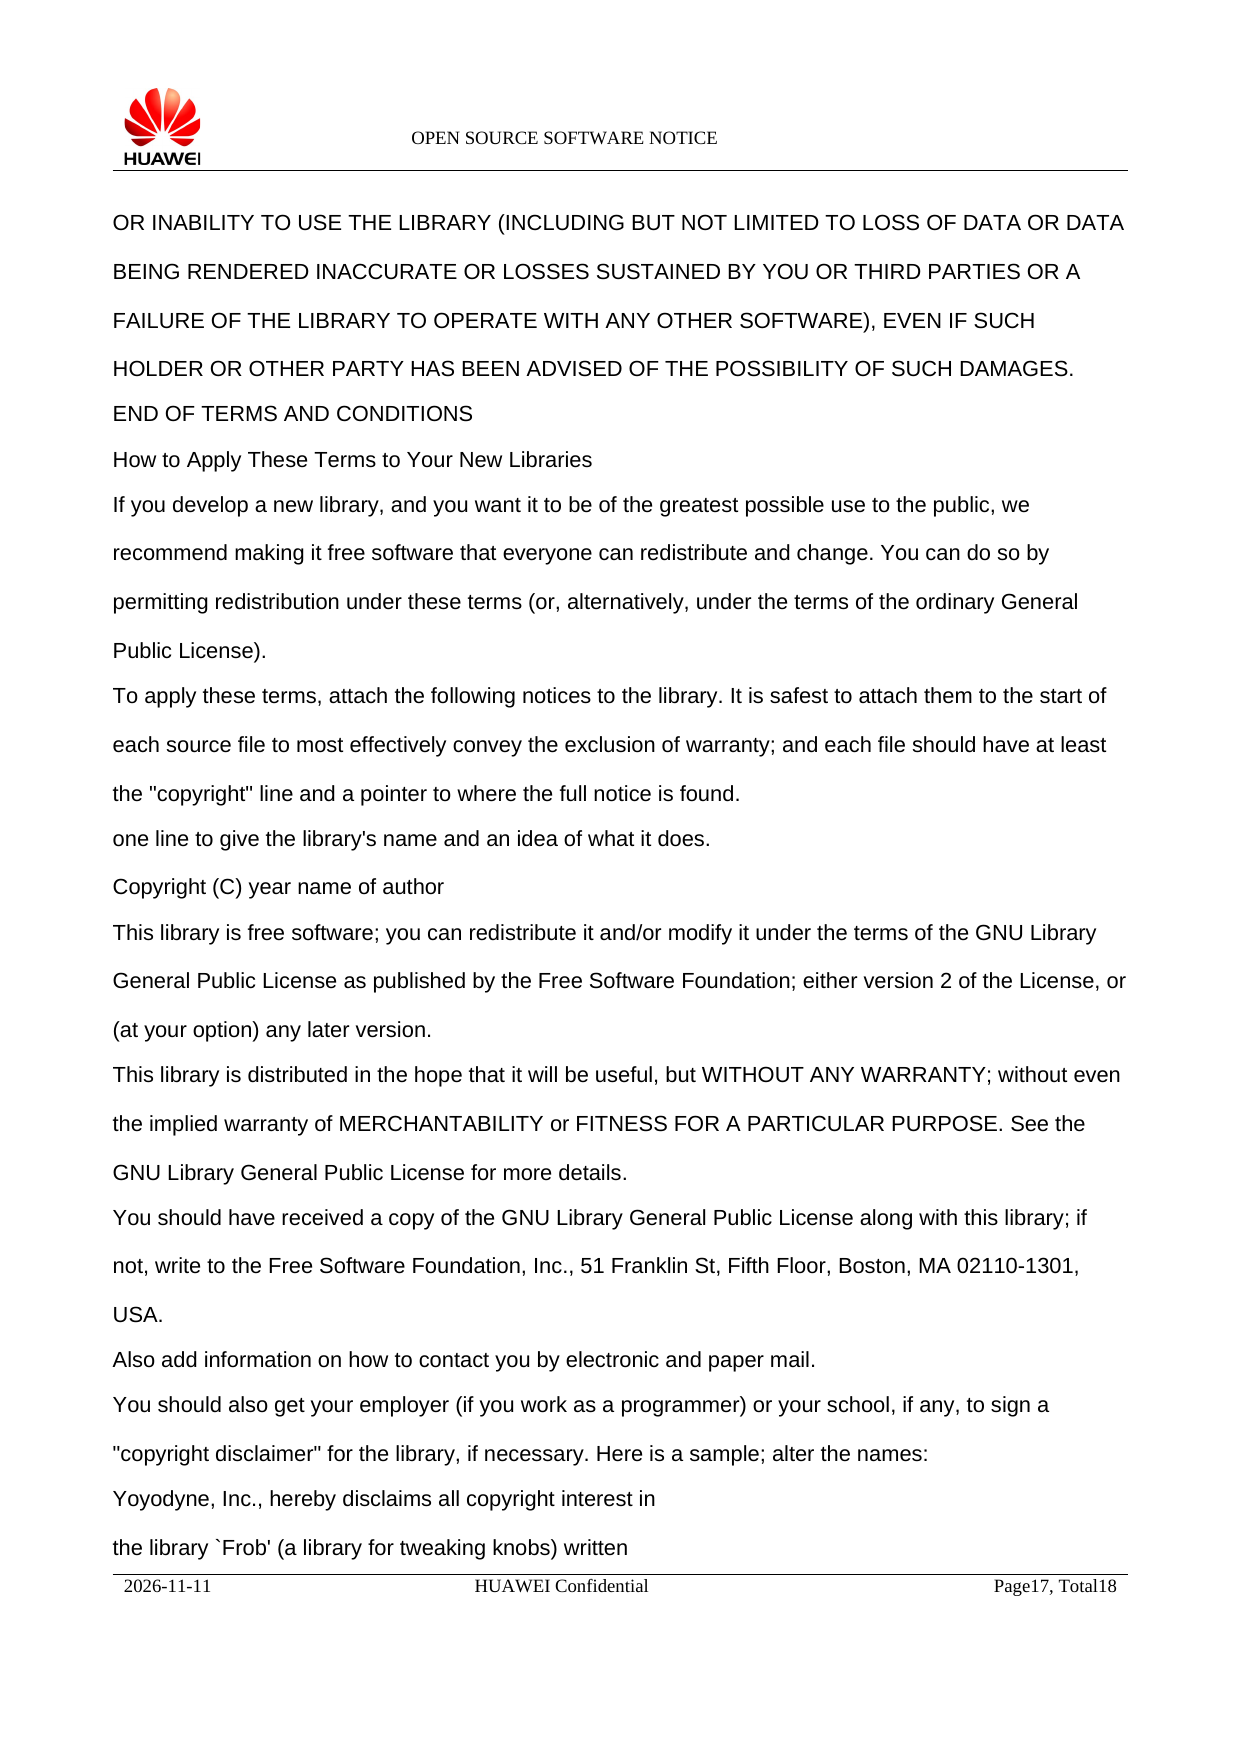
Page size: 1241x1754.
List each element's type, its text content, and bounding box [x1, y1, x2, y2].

text If you develop a new library, and you want it to be of the greatest possible use to the public, we recommend making it free software that everyone can redistribute and change. You can do so by permitting redistribution under these terms (or, alternatively, under the terms of the ordinary General Public License). [112, 488, 1128, 667]
text To apply these terms, attach the following notices to the library. It is safest to attach them to the start of each source file to most effectively convey the exclusion of warranty; and each file should have at least the "copyright" line and a pointer to where the full notice is found. [112, 679, 1128, 809]
text This library is free software; you can redistribute it and/or modify it under the terms of the GNU Library General Public License as published by the Free Software Foundation; either version 2 of the License, or (at your option) any later version. [112, 916, 1128, 1046]
text END OF TERMS AND CONDITIONS [112, 398, 1128, 430]
text You should also get your employer (if you work as a programmer) or your school, if any, to sign a "copyright disclaimer" for the library, if necessary. Here is a sample; alter the names: [112, 1389, 1128, 1470]
text This library is distributed in the hope that it will be useful, but WITHOUT ANY WARRANTY; without even the implied warranty of MERCHANTABILITY or FITNESS FOR A PARTICULAR PURPOSE. See the GNU Library General Public License for more details. [112, 1058, 1128, 1188]
text You should have received a copy of the GNU Library General Public License along with this library; if not, write to the Free Software Foundation, Inc., 51 Franklin St, Fifth Floor, Boston, MA 02110-1301, USA. [112, 1201, 1128, 1331]
text Also add information on how to contact you by electronic and paper mail. [112, 1343, 1128, 1376]
text How to Apply These Terms to Your New Libraries [112, 443, 1128, 475]
picture [124, 88, 201, 165]
text one line to give the library's name and an idea of what it does. Copyright (C) year name of author [112, 822, 1128, 903]
text Yoyodyne, Inc., hereby disclaims all copyright interest in the library `Frob' (a library for tweaking knobs) written by James Random Hacker. [112, 1482, 1128, 1564]
